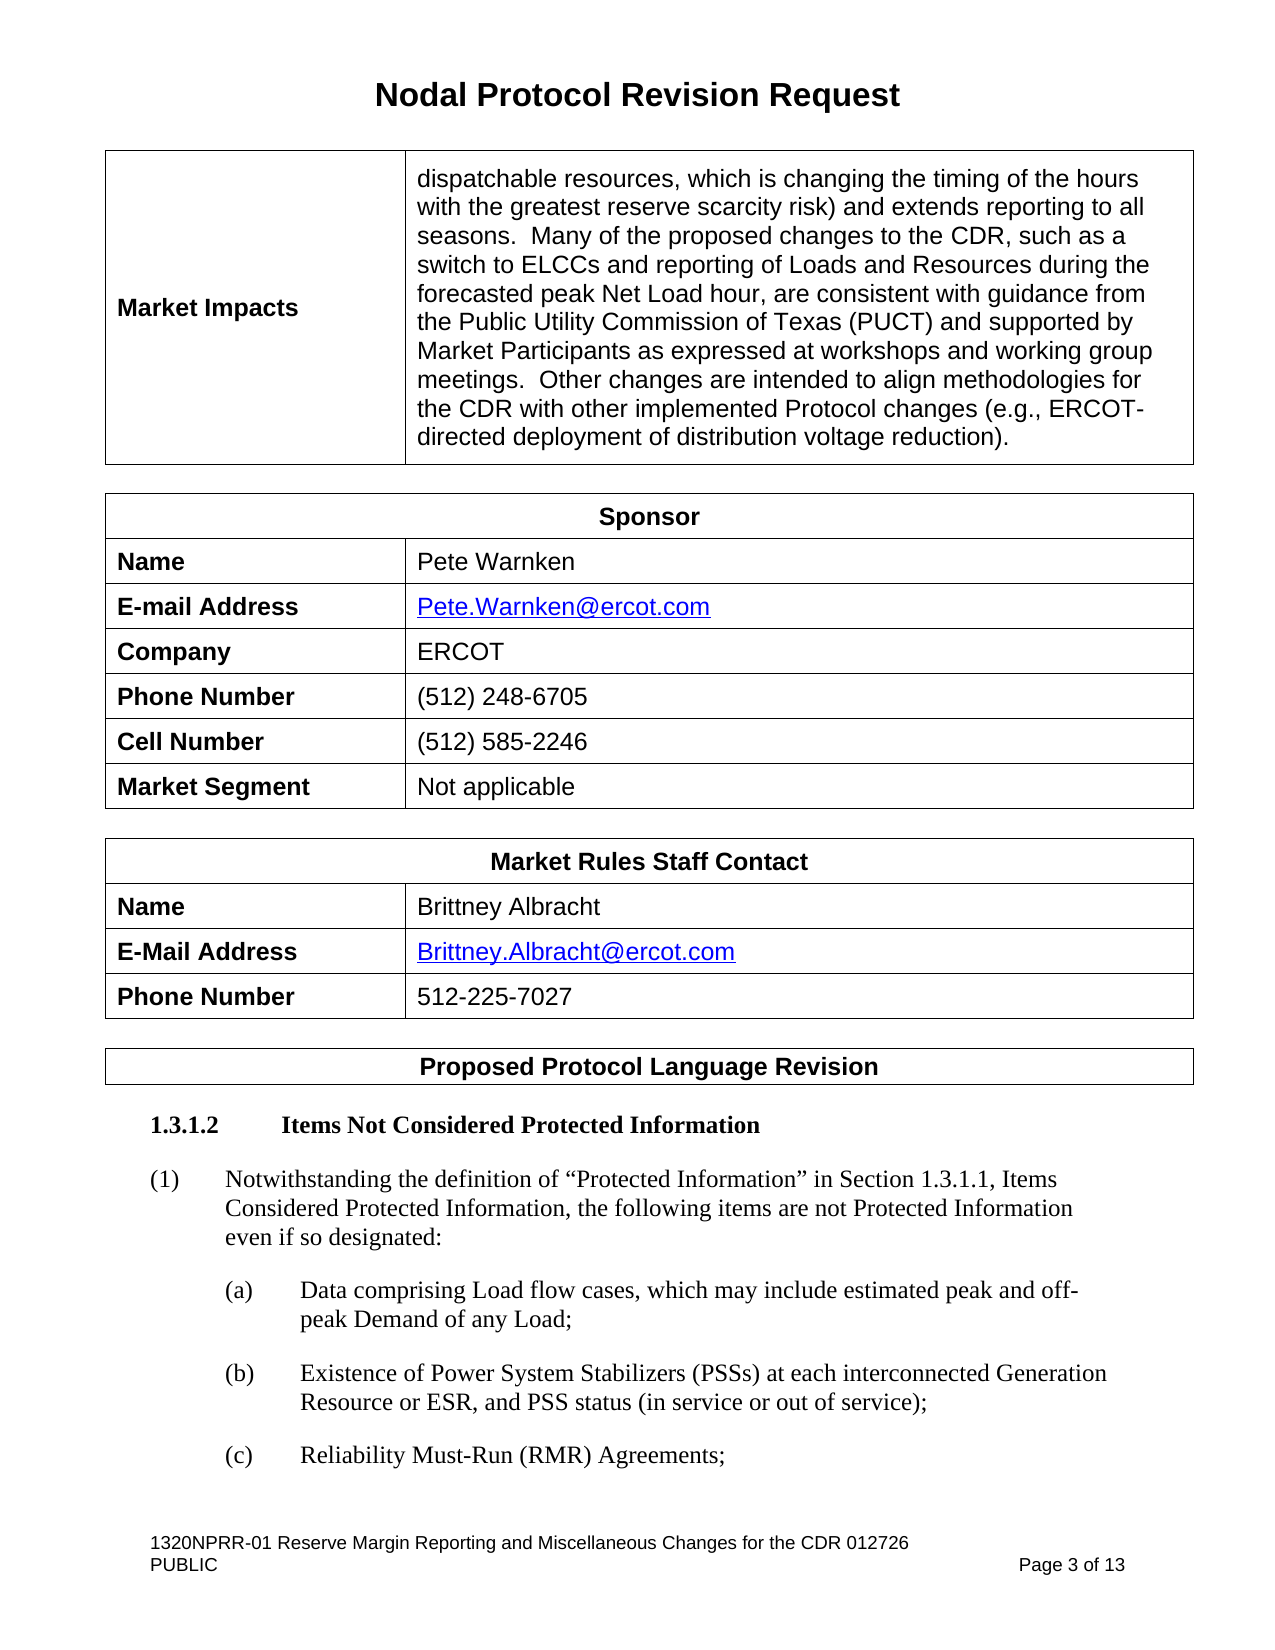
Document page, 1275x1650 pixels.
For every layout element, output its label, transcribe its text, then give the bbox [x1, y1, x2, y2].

text (1) Notwithstanding the definition of “Protected Information” in Section 1.3.1.1, Items Considered Protected Information, the following items are not Protected Information even if so designated: [150, 1164, 1125, 1250]
table_header Proposed Protocol Language Revision [106, 1049, 1193, 1084]
table_cell Cell Number [106, 719, 405, 763]
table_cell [406, 151, 1193, 463]
table_header Market Rules Staff Contact [106, 839, 1193, 883]
table_cell Market Segment [106, 764, 405, 808]
table_cell ERCOT [406, 629, 1193, 673]
table_cell Phone Number [106, 674, 405, 718]
table_cell (512) 248-6705 [406, 674, 1193, 718]
table_header Sponsor [106, 494, 1193, 538]
table_cell Phone Number [106, 974, 405, 1018]
table_cell Not applicable [406, 764, 1193, 808]
table_cell E-mail Address [106, 584, 405, 628]
table_cell (512) 585-2246 [406, 719, 1193, 763]
text (a) Data comprising Load flow cases, which may include estimated peak and off-peak Demand of any Load; [225, 1275, 1125, 1333]
text 1.3.1.2 Items Not Considered Protected Information [150, 1110, 1125, 1139]
table_cell Name [106, 539, 405, 583]
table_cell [106, 151, 405, 463]
text (b) Existence of Power System Stabilizers (PSSs) at each interconnected Generation Resource or ESR, and PSS status (in service or out of service); [225, 1358, 1125, 1415]
table_cell Pete.Warnken@ercot.com [406, 584, 1193, 628]
table_cell Company [106, 629, 405, 673]
table_cell Pete Warnken [406, 539, 1193, 583]
text (c) Reliability Must-Run (RMR) Agreements; [225, 1440, 1125, 1469]
table_cell Name [106, 884, 405, 928]
table_cell E-Mail Address [106, 929, 405, 973]
table_cell Brittney.Albracht@ercot.com [406, 929, 1193, 973]
table_cell 512-225-7027 [406, 974, 1193, 1018]
table_cell Brittney Albracht [406, 884, 1193, 928]
